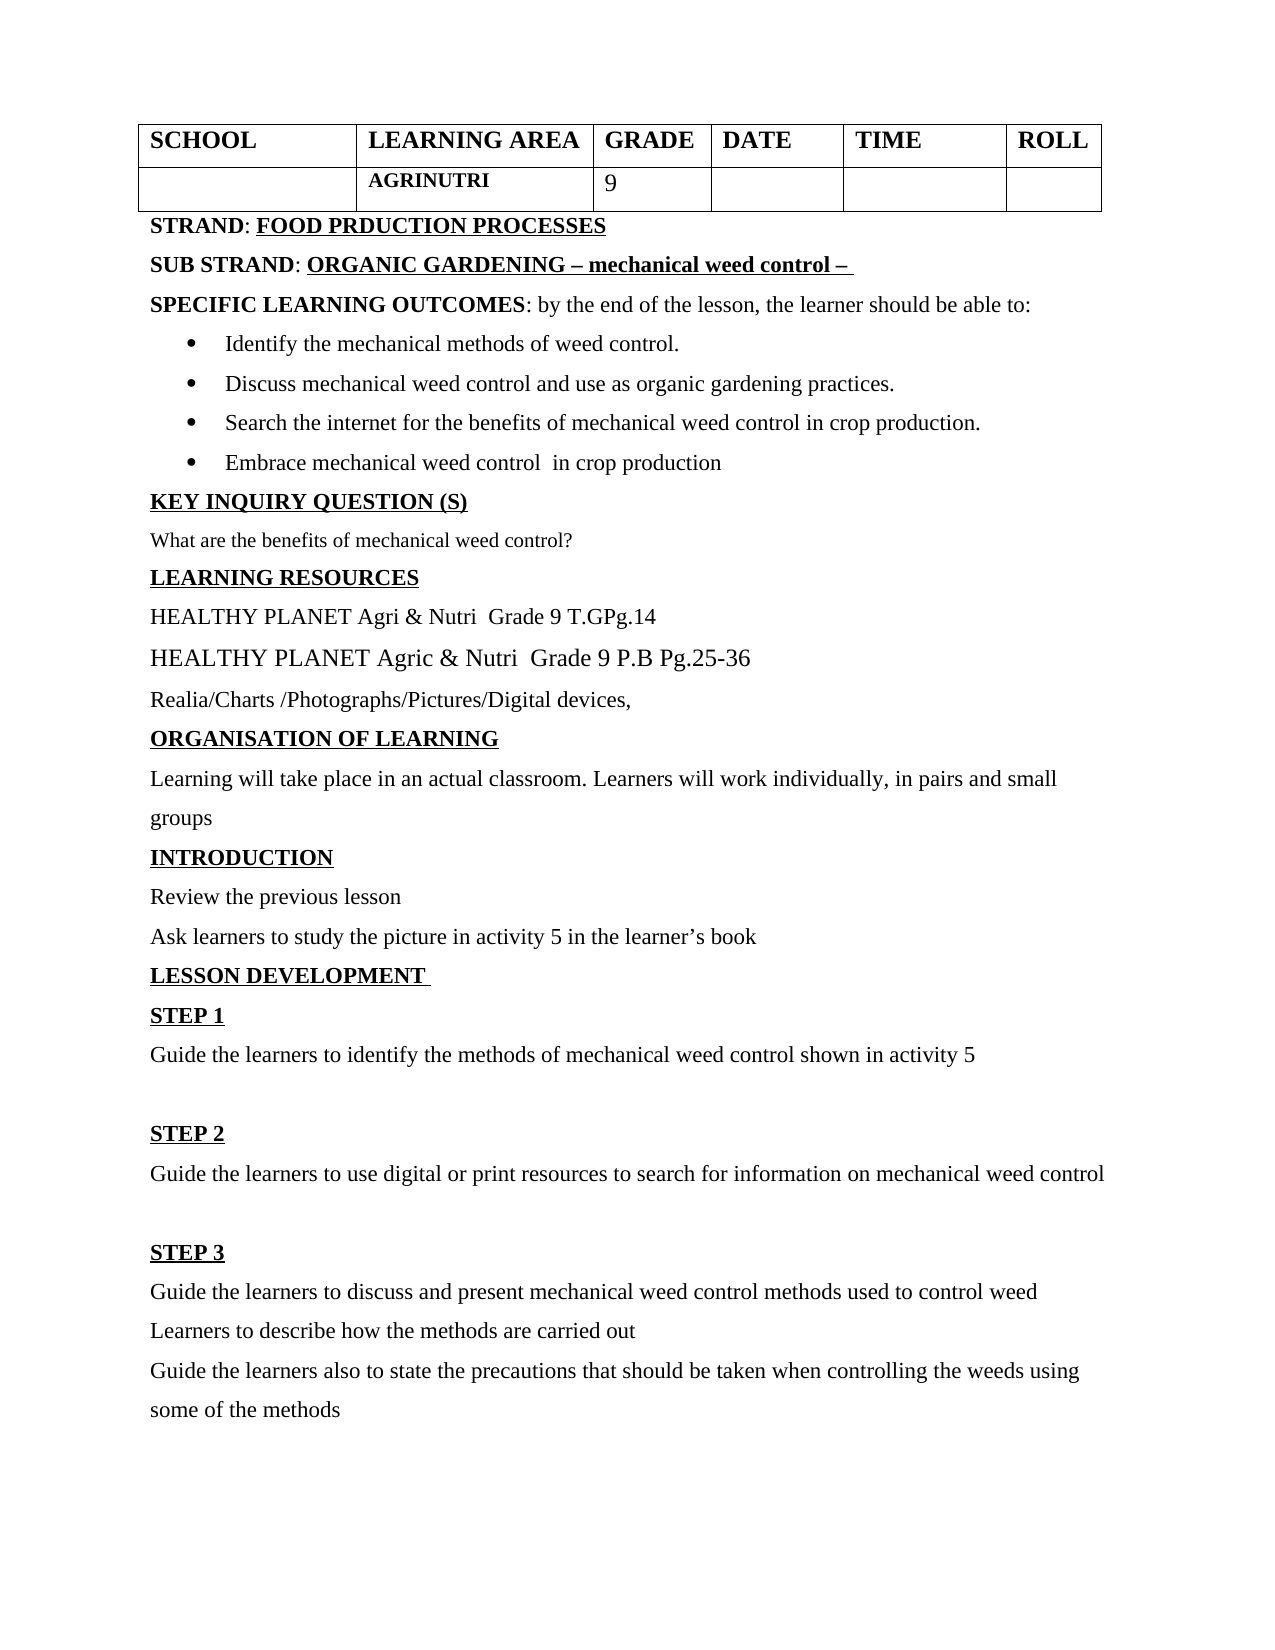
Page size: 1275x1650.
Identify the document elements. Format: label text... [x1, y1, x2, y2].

text ORGANISATION OF LEARNING [150, 725, 1125, 752]
list Search the internet for the benefits of mechanical weed control in crop production. [187, 409, 1125, 436]
text Ask learners to study the picture in activity 5 in the learner’s book [150, 923, 1125, 949]
text LEARNING RESOURCES [150, 564, 1125, 590]
text Learners to describe how the methods are carried out [150, 1317, 1125, 1344]
text Realia/Charts /Photographs/Pictures/Digital devices, [150, 686, 1125, 712]
text What are the benefits of mechanical weed control? [150, 528, 1125, 552]
text STEP 3 [150, 1238, 1125, 1265]
list Discuss mechanical weed control and use as organic gardening practices. [187, 370, 1125, 396]
text HEALTHY PLANET Agric & Nutri Grade 9 P.B Pg.25-36 [150, 643, 1125, 671]
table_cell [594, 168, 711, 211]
text SUB STRAND: ORGANIC GARDENING – mechanical weed control – [150, 251, 1125, 278]
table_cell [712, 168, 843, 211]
text KEY INQUIRY QUESTION (S) [150, 488, 1125, 514]
text STEP 1 [150, 1002, 1125, 1028]
text INTRODUCTION [150, 844, 1125, 870]
text Guide the learners also to state the precautions that should be taken when controlling the weeds using some of the methods [150, 1357, 1125, 1423]
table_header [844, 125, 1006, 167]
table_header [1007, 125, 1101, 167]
list Identify the mechanical methods of weed control. [187, 330, 1125, 357]
text Guide the learners to identify the methods of mechanical weed control shown in activity 5 [150, 1041, 1125, 1067]
text SPECIFIC LEARNING OUTCOMES: by the end of the lesson, the learner should be able to: [150, 291, 1125, 317]
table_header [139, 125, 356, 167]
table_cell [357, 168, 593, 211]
text HEALTHY PLANET Agri & Nutri Grade 9 T.GPg.14 [150, 603, 1125, 629]
text Review the previous lesson [150, 883, 1125, 909]
text STRAND: FOOD PRDUCTION PROCESSES [150, 212, 1125, 238]
text LESSON DEVELOPMENT [150, 962, 1125, 988]
text Learning will take place in an actual classroom. Learners will work individually, in pairs and small groups [150, 765, 1125, 831]
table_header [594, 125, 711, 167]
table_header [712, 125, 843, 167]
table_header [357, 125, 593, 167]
text Guide the learners to use digital or print resources to search for information on mechanical weed control [150, 1159, 1125, 1186]
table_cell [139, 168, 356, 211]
text STEP 2 [150, 1120, 1125, 1146]
text Guide the learners to discuss and present mechanical weed control methods used to control weed [150, 1278, 1125, 1304]
list Embrace mechanical weed control in crop production [187, 449, 1125, 475]
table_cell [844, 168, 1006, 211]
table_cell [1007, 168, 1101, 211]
